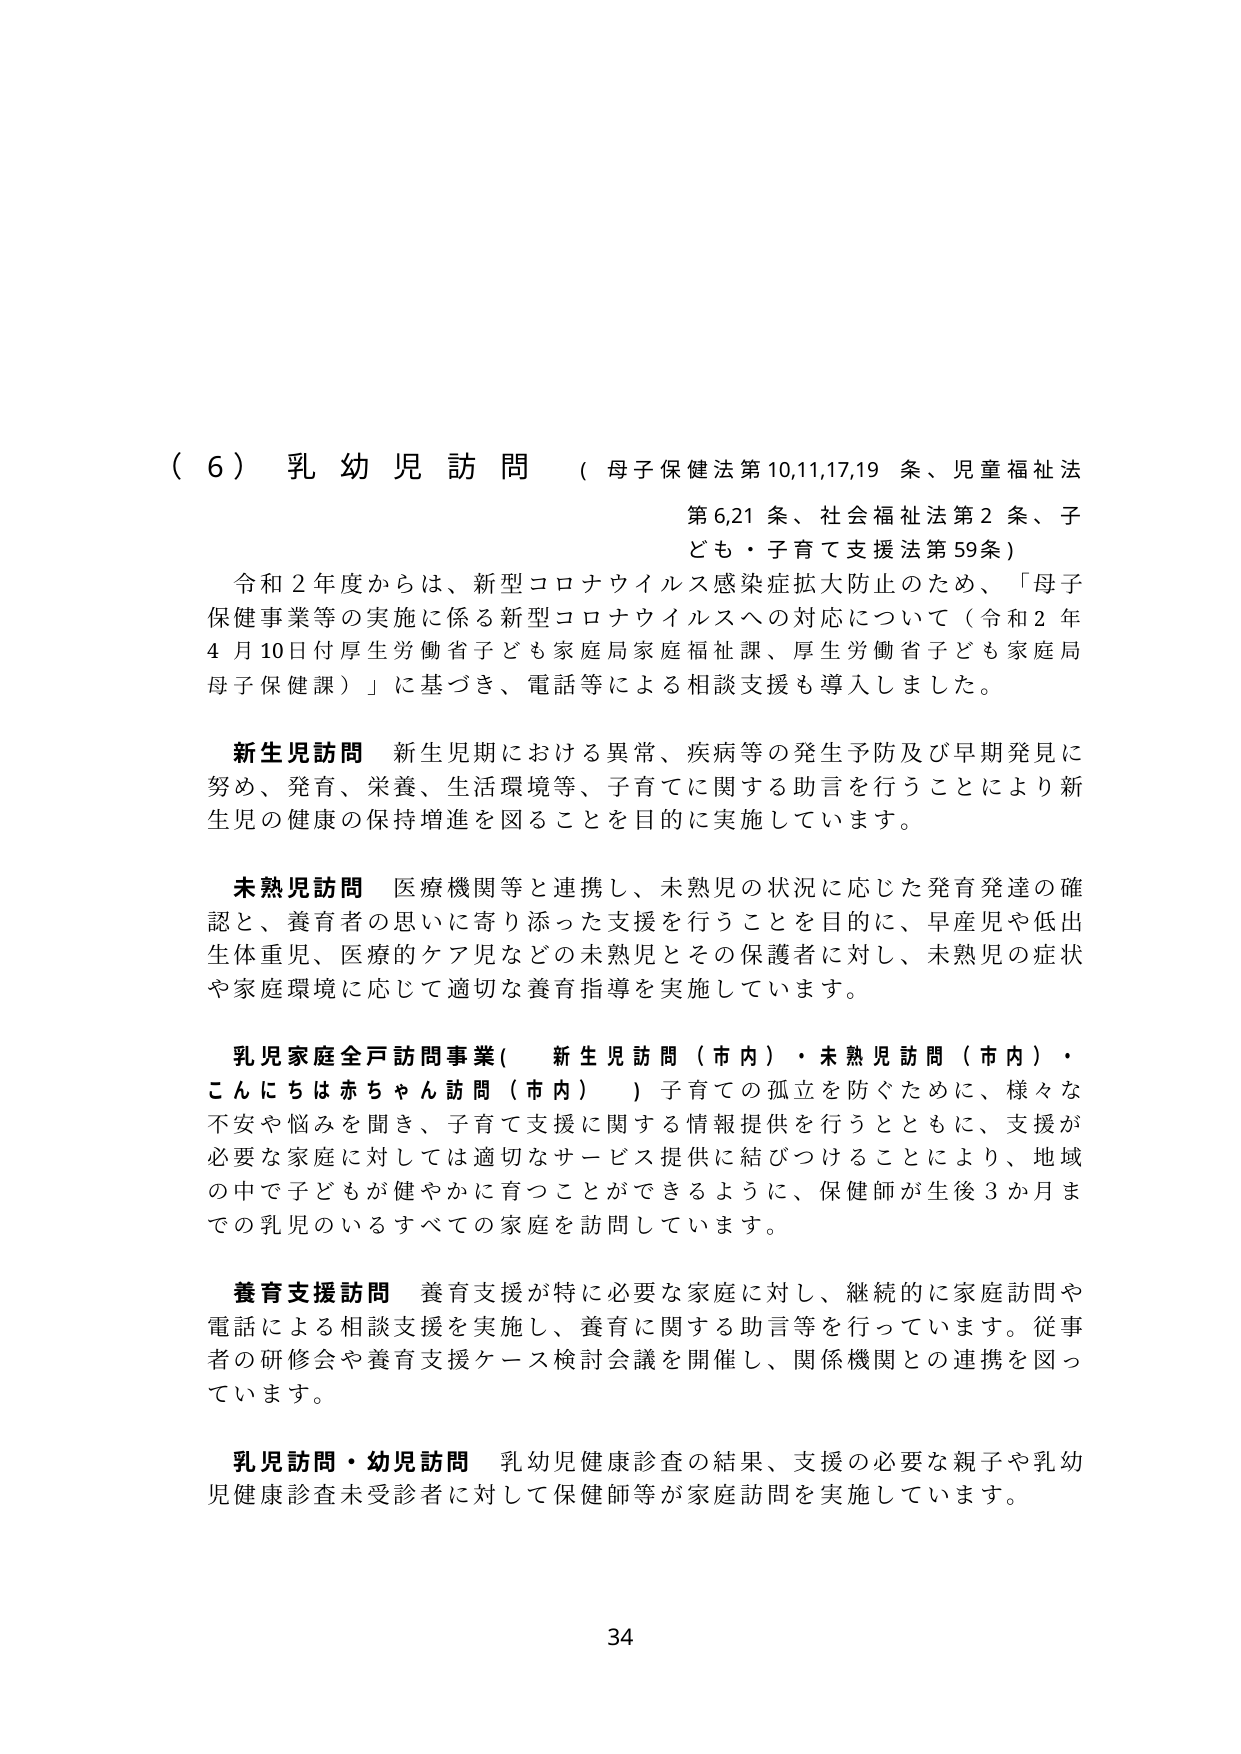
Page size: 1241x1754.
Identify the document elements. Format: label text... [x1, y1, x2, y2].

text 未熟児訪問 医療機関等と連携し、未熟児の状況に応じた発育発達の確認と、養育者の思いに寄り添った支援を行うことを目的に、早産児や低出生体重児、医療的ケア児などの未熟児とその保護者に対し、未熟児の症状や家庭環境に応じて適切な養育指導を実施しています。 [201, 869, 1087, 1004]
text 令和２年度からは、新型コロナウイルス感染症拡大防止のため、「母子保健事業等の実施に係る新型コロナウイルスへの対応について（令和2年4月10日付厚生労働省子ども家庭局家庭福祉課、厚生労働省子ども家庭局母子保健課）」に基づき、電話等による相談支援も導入しました。 [201, 566, 1087, 701]
text 養育支援訪問 養育支援が特に必要な家庭に対し、継続的に家庭訪問や電話による相談支援を実施し、養育に関する助言等を行っています。従事者の研修会や養育支援ケース検討会議を開催し、関係機関との連携を図っています。 [201, 1274, 1087, 1409]
text 新生児訪問 新生児期における異常、疾病等の発生予防及び早期発見に努め、発育、栄養、生活環境等、子育てに関する助言を行うことにより新生児の健康の保持増進を図ることを目的に実施しています。 [201, 734, 1087, 836]
text 乳児訪問・幼児訪問 乳幼児健康診査の結果、支援の必要な親子や乳幼児健康診査未受診者に対して保健師等が家庭訪問を実施しています。 [201, 1443, 1087, 1511]
text （6）乳幼児訪問 (母子保健法第10,11,17,19条、児童福祉法第6,21条、社会福祉法第2条、子ども・子育て支援法第59条) [153, 431, 1087, 566]
text 乳児家庭全戸訪問事業(新生児訪問（市内）・未熟児訪問（市内）・こんにちは赤ちゃん訪問（市内）)子育ての孤立を防ぐために、様々な不安や悩みを聞き、子育て支援に関する情報提供を行うとともに、支援が必要な家庭に対しては適切なサービス提供に結びつけることにより、地域の中で子どもが健やかに育つことができるように、保健師が生後３か月までの乳児のいるすべての家庭を訪問しています。 [201, 1038, 1087, 1241]
